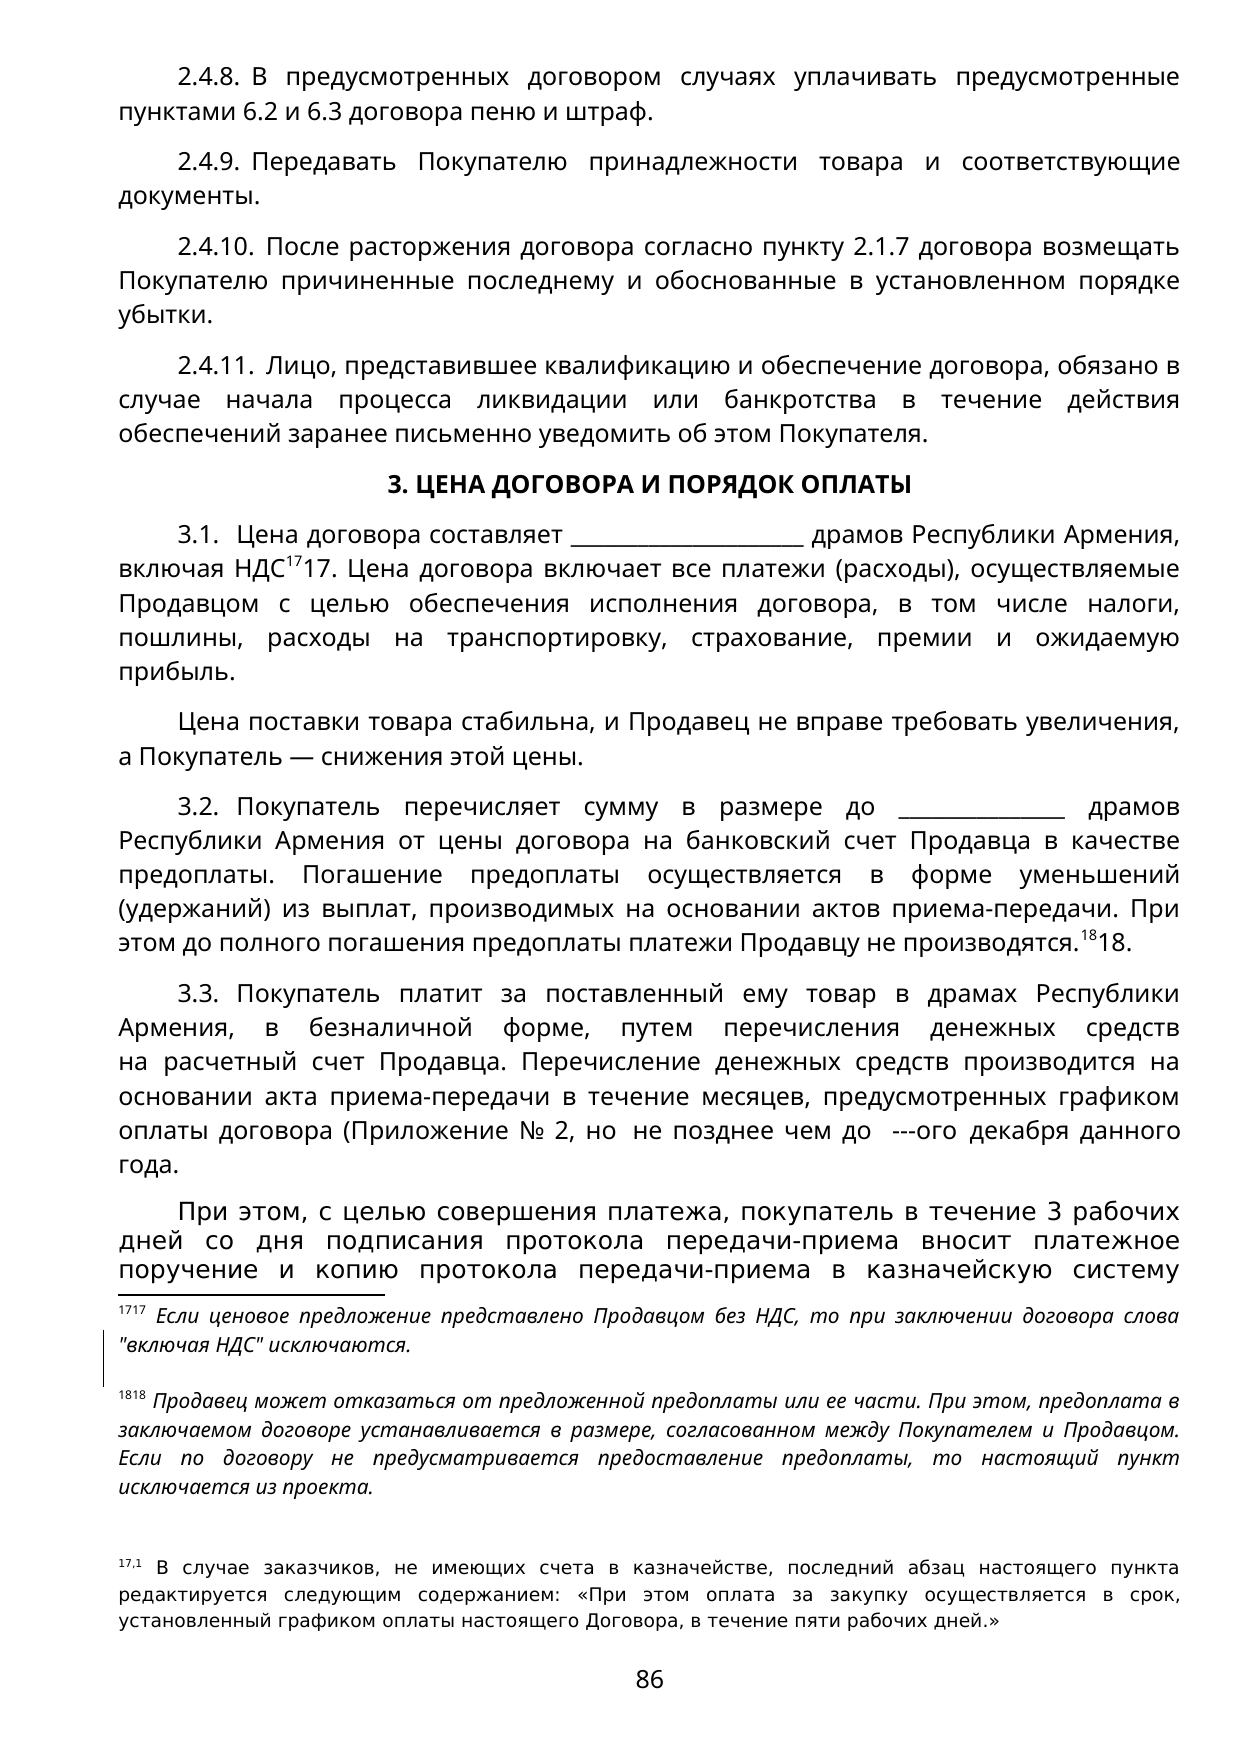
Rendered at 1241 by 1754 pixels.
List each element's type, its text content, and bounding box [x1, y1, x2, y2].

text 3.3. Покупатель платит за поставленный ему товар в драмах Республики Армения, в безналичной форме, путем перечисления денежных средств на расчетный счет Продавца. Перечисление денежных средств производится на основании акта приема-передачи в течение месяцев, предусмотренных графиком оплаты договора (Приложение № 2, но не позднее чем до ---ого декабря данного года. [118, 976, 1181, 1181]
text 2.4.9. Передавать Покупателю принадлежности товара и соответствующие документы. [118, 144, 1181, 212]
text 3. ЦЕНА ДОГОВОРА И ПОРЯДОК ОПЛАТЫ [118, 466, 1181, 500]
text Цена поставки товара стабильна, и Продавец не вправе требовать увеличения, а Покупатель — снижения этой цены. [118, 704, 1181, 772]
text 2.4.11. Лицо, представившее квалификацию и обеспечение договора, обязано в случае начала процесса ликвидации или банкротства в течение действия обеспечений заранее письменно уведомить об этом Покупателя. [118, 347, 1181, 450]
text 3.1. Цена договора составляет _____________________ драмов Республики Армения, включая НДС17. Цена договора включает все платежи (расходы), осуществляемые Продавцом с целью обеспечения исполнения договора, в том числе налоги, пошлины, расходы на транспортировку, страхование, премии и ожидаемую прибыль. [118, 517, 1181, 687]
text 2.4.10. После расторжения договора согласно пункту 2.1.7 договора возмещать Покупателю причиненные последнему и обоснованные в установленном порядке убытки. [118, 229, 1181, 331]
text 3.2. Покупатель перечисляет сумму в размере до _______________ драмов Республики Армения от цены договора на банковский счет Продавца в качестве предоплаты. Погашение предоплаты осуществляется в форме уменьшений (удержаний) из выплат, производимых на основании актов приема-передачи. При этом до полного погашения предоплаты платежи Продавцу не производятся.18. [118, 789, 1181, 959]
text 2.4.8. В предусмотренных договором случаях уплачивать предусмотренные пунктами 6.2 и 6.3 договора пеню и штраф. [118, 59, 1181, 127]
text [118, 1197, 1181, 1285]
